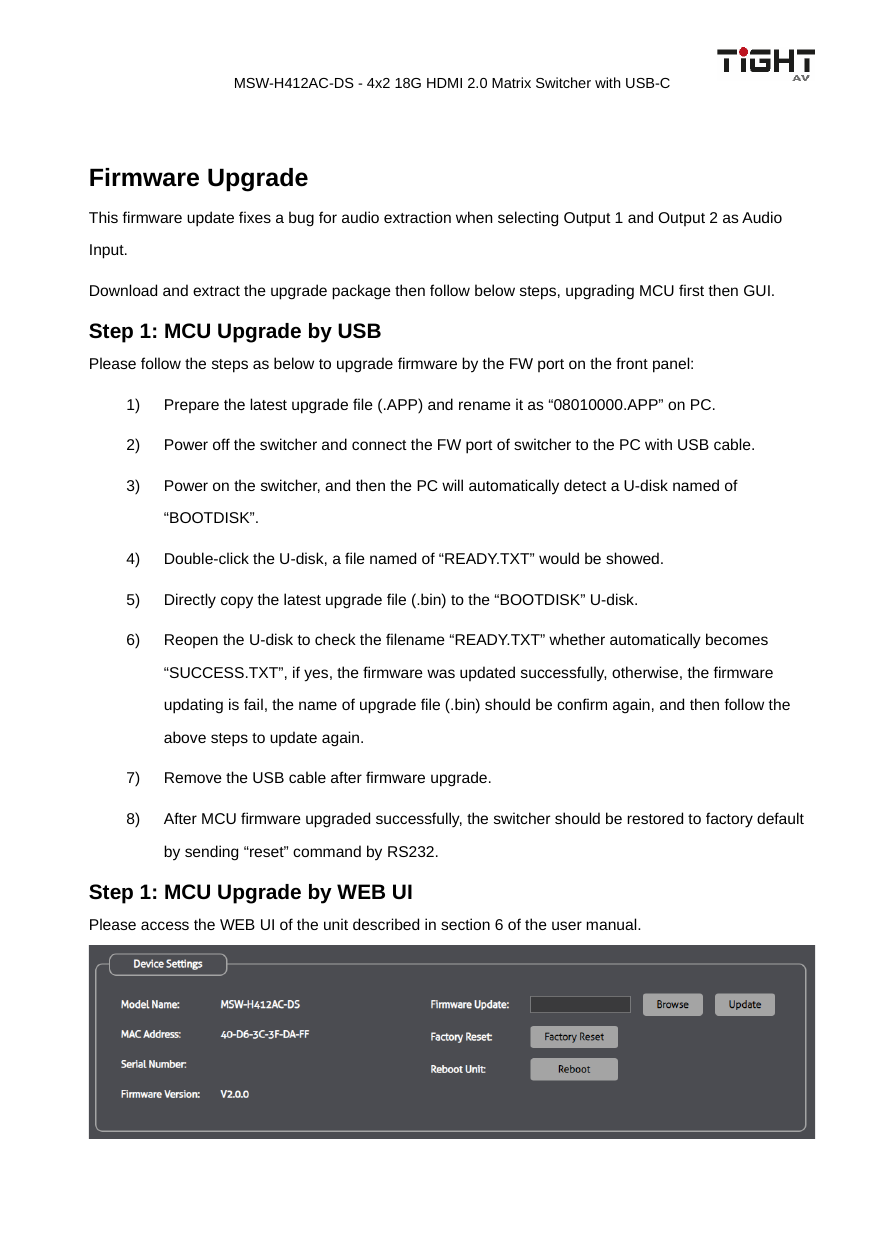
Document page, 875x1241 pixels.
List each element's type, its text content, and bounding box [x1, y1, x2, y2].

text This firmware update fixes a bug for audio extraction when selecting Output 1 and Output 2 as Audio Input. [89, 201, 815, 266]
list Power on the switcher, and then the PC will automatically detect a U-disk named of “BOOTDISK”. [126, 469, 815, 534]
text Download and extract the upgrade package then follow below steps, upgrading MCU first then GUI. [89, 274, 815, 307]
text Please access the WEB UI of the unit described in section 6 of the user manual. [89, 908, 815, 941]
subtitle Step 1: MCU Upgrade by USB [89, 315, 815, 348]
list Directly copy the latest upgrade file (.bin) to the “BOOTDISK” U-disk. [126, 583, 815, 616]
picture [717, 47, 815, 81]
list Remove the USB cable after firmware upgrade. [126, 762, 815, 794]
picture [88, 945, 816, 1139]
list Reopen the U-disk to check the filename “READY.TXT” whether automatically becomes “SUCCESS.TXT”, if yes, the firmware was updated successfully, otherwise, the firmware updating is fail, the name of upgrade file (.bin) should be confirm again, and then follow the above steps to update again. [126, 624, 815, 754]
subtitle Firmware Upgrade [89, 161, 815, 193]
subtitle Step 1: MCU Upgrade by WEB UI [89, 876, 815, 908]
list Prepare the latest upgrade file (.APP) and rename it as “08010000.APP” on PC. [126, 388, 815, 421]
text Please follow the steps as below to upgrade firmware by the FW port on the front panel: [89, 348, 815, 380]
list After MCU firmware upgraded successfully, the switcher should be restored to factory default by sending “reset” command by RS232. [126, 803, 815, 868]
list Power off the switcher and connect the FW port of switcher to the PC with USB cable. [126, 429, 815, 461]
list Double-click the U-disk, a file named of “READY.TXT” would be showed. [126, 543, 815, 575]
